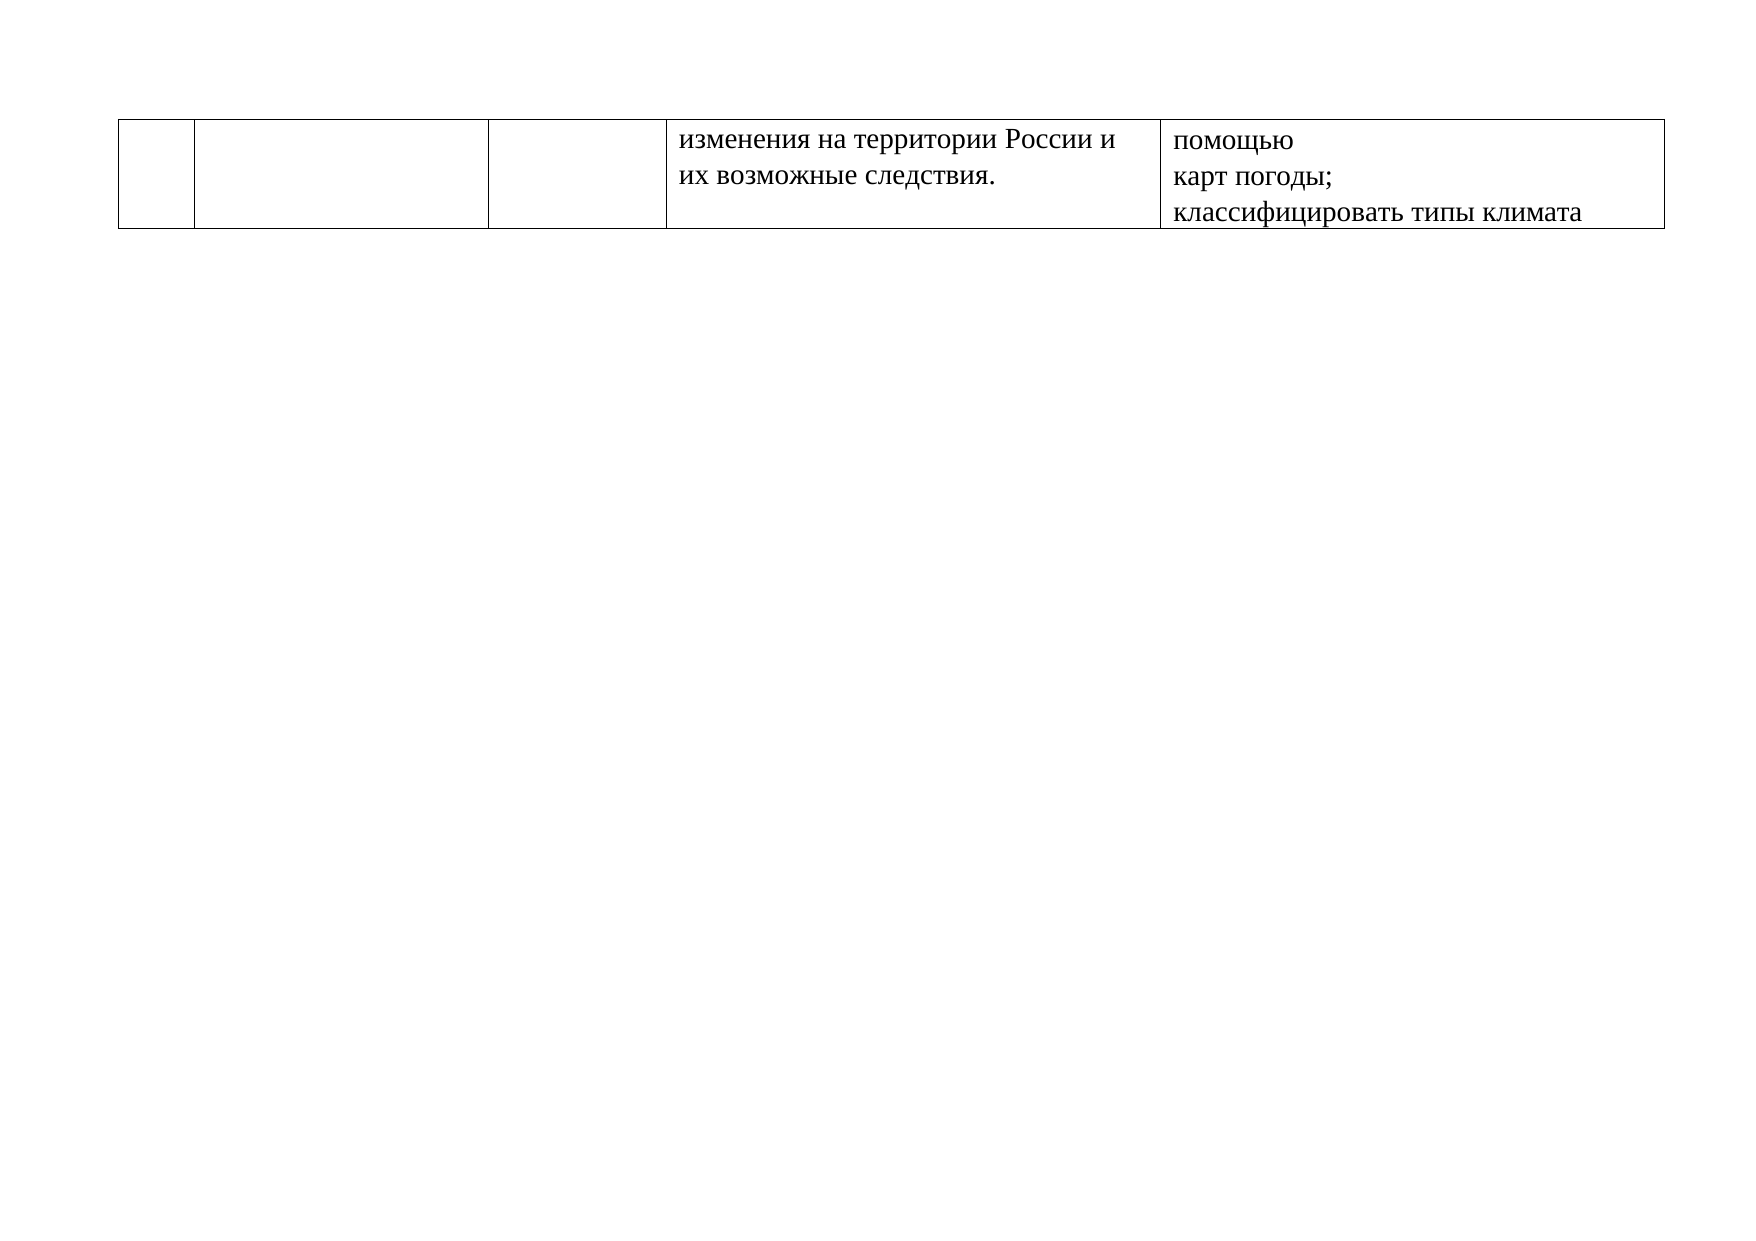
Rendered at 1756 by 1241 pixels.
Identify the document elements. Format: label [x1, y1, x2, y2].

table_header [195, 120, 488, 228]
table_header [489, 120, 666, 228]
table_header [1161, 120, 1664, 228]
table_header [119, 120, 194, 228]
table_header [667, 120, 1160, 228]
